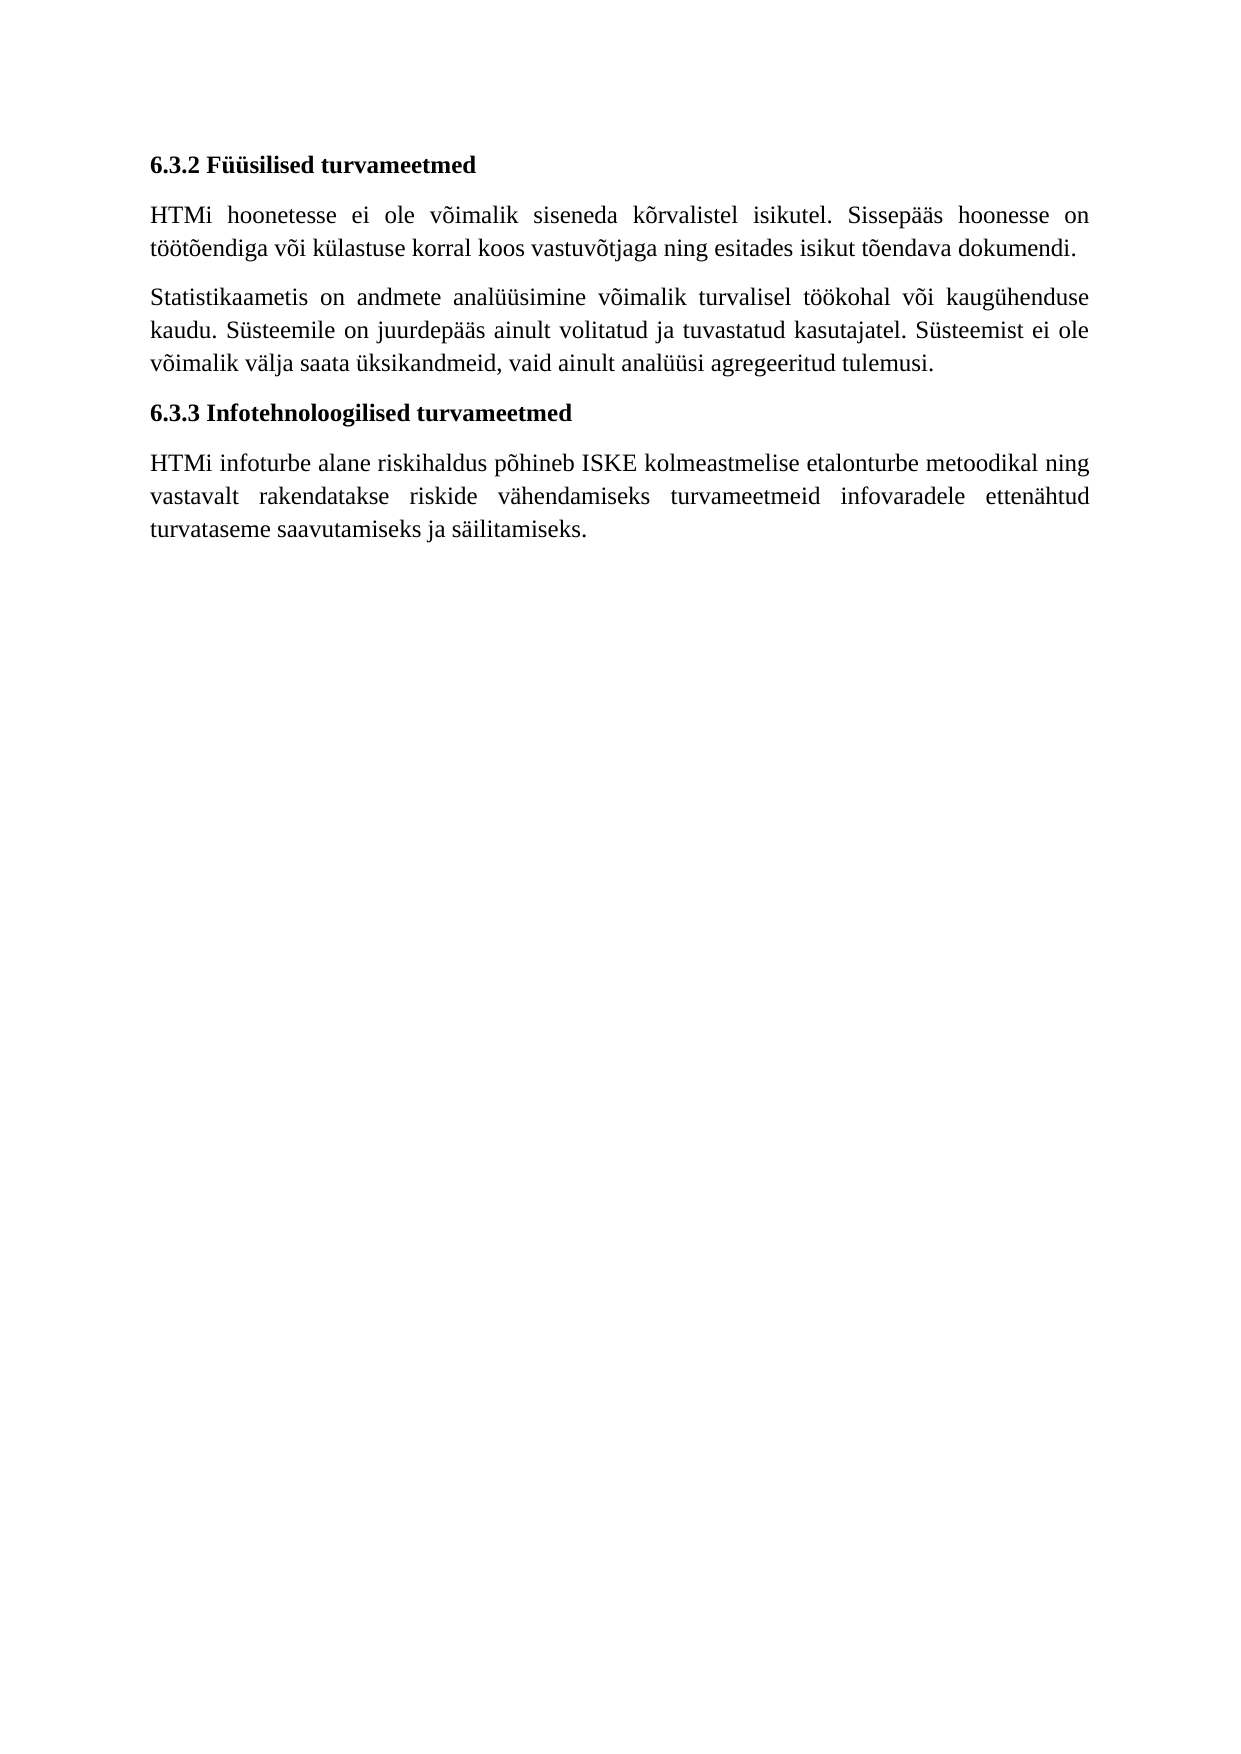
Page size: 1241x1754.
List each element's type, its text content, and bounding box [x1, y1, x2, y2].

text 6.3.3 Infotehnoloogilised turvameetmed [150, 398, 1090, 427]
text 6.3.2 Füüsilised turvameetmed [150, 150, 1090, 179]
text HTMi hoonetesse ei ole võimalik siseneda kõrvalistel isikutel. Sissepääs hoonesse on töötõendiga või külastuse korral koos vastuvõtjaga ning esitades isikut tõendava dokumendi. [150, 200, 1090, 261]
text Statistikaametis on andmete analüüsimine võimalik turvalisel töökohal või kaugühenduse kaudu. Süsteemile on juurdepääs ainult volitatud ja tuvastatud kasutajatel. Süsteemist ei ole võimalik välja saata üksikandmeid, vaid ainult analüüsi agregeeritud tulemusi. [150, 282, 1090, 377]
text HTMi infoturbe alane riskihaldus põhineb ISKE kolmeastmelise etalonturbe metoodikal ning vastavalt rakendatakse riskide vähendamiseks turvameetmeid infovaradele ettenähtud turvataseme saavutamiseks ja säilitamiseks. [150, 448, 1090, 543]
